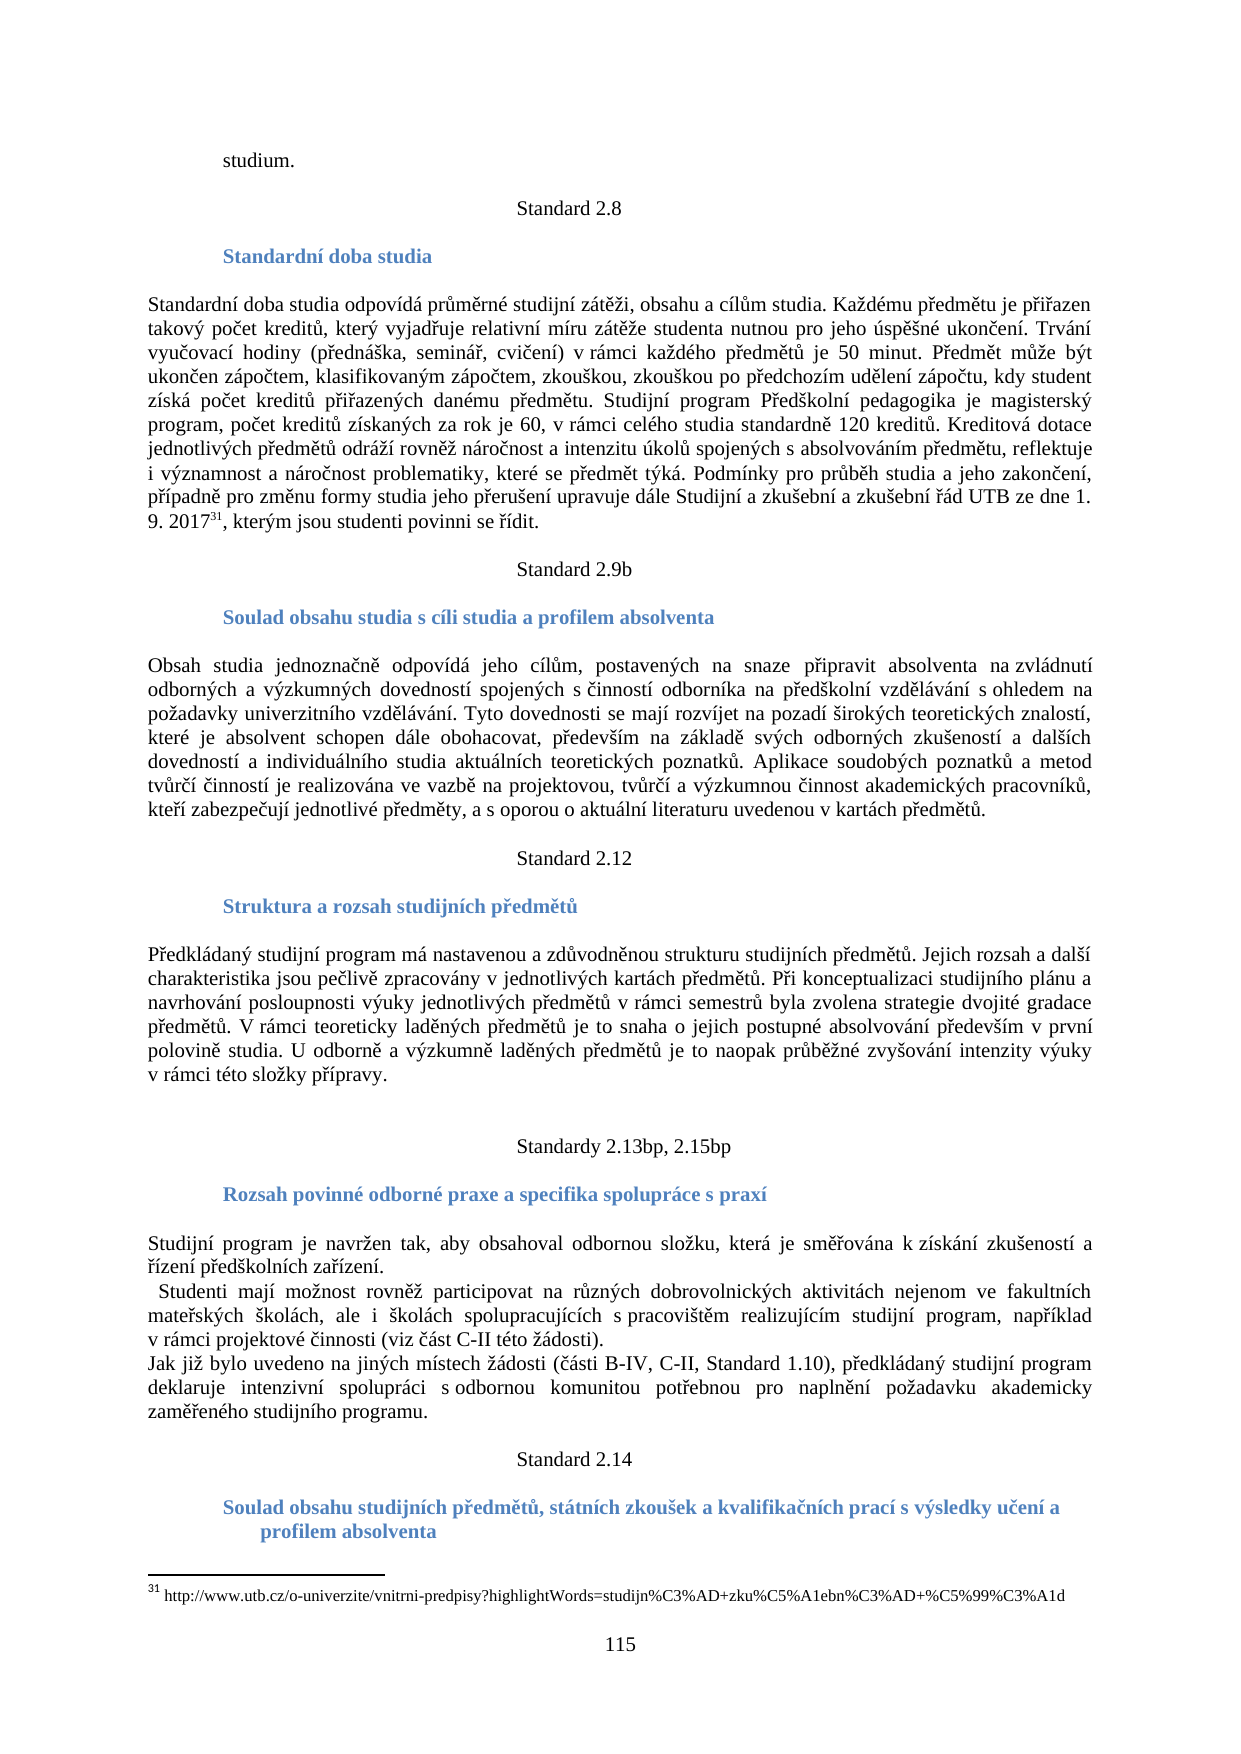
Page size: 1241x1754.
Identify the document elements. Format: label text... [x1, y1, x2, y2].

subtitle Soulad obsahu studia s cíli studia a profilem absolventa [223, 605, 1093, 629]
text Standardní doba studia odpovídá průměrné studijní zátěži, obsahu a cílům studia. Každému předmětu je přiřazen takový počet kreditů, který vyjadřuje relativní míru zátěže studenta nutnou pro jeho úspěšné ukončení. Trvání vyučovací hodiny (přednáška, seminář, cvičení) v rámci každého předmětů je 50 minut. Předmět může být ukončen zápočtem, klasifikovaným zápočtem, zkouškou, zkouškou po předchozím udělení zápočtu, kdy student získá počet kreditů přiřazených danému předmětu. Studijní program Předškolní pedagogika je magisterský program, počet kreditů získaných za rok je 60, v rámci celého studia standardně 120 kreditů. Kreditová dotace jednotlivých předmětů odráží rovněž náročnost a intenzitu úkolů spojených s absolvováním předmětu, reflektuje i významnost a náročnost problematiky, které se předmět týká. Podmínky pro průběh studia a jeho zakončení, případně pro změnu formy studia jeho přerušení upravuje dále Studijní a zkušební a zkušební řád UTB ze dne 1. 9. 2017, kterým jsou studenti povinni se řídit. [148, 292, 1093, 533]
subtitle Standardní doba studia [223, 244, 1093, 268]
text Obsah studia jednoznačně odpovídá jeho cílům, postavených na snaze připravit absolventa na zvládnutí odborných a výzkumných dovedností spojených s činností odborníka na předškolní vzdělávání s ohledem na požadavky univerzitního vzdělávání. Tyto dovednosti se mají rozvíjet na pozadí širokých teoretických znalostí, které je absolvent schopen dále obohacovat, především na základě svých odborných zkušeností a dalších dovedností a individuálního studia aktuálních teoretických poznatků. Aplikace soudobých poznatků a metod tvůrčí činností je realizována ve vazbě na projektovou, tvůrčí a výzkumnou činnost akademických pracovníků, kteří zabezpečují jednotlivé předměty, a s oporou o aktuální literaturu uvedenou v kartách předmětů. [148, 653, 1093, 821]
subtitle Struktura a rozsah studijních předmětů [223, 893, 1093, 918]
text Studijní program je navržen tak, aby obsahoval odbornou složku, která je směřována k získání zkušeností a řízení předškolních zařízení. [148, 1230, 1093, 1278]
text Standard 2.12 [148, 845, 1093, 869]
text Standard 2.9b [148, 557, 1093, 581]
text studium. [223, 148, 1093, 172]
text Studenti mají možnost rovněž participovat na různých dobrovolnických aktivitách nejenom ve fakultních mateřských školách, ale i školách spolupracujících s pracovištěm realizujícím studijní program, například v rámci projektové činnosti (viz část C-II této žádosti). [148, 1278, 1093, 1351]
text Standard 2.8 [148, 196, 1093, 220]
text Standard 2.14 [516, 1447, 1093, 1471]
subtitle Soulad obsahu studijních předmětů, státních zkoušek a kvalifikačních prací s výsledky učení a profilem absolventa [223, 1495, 1093, 1543]
subtitle Rozsah povinné odborné praxe a specifika spolupráce s praxí [223, 1182, 1093, 1206]
text Předkládaný studijní program má nastavenou a zdůvodněnou strukturu studijních předmětů. Jejich rozsah a další charakteristika jsou pečlivě zpracovány v jednotlivých kartách předmětů. Při konceptualizaci studijního plánu a navrhování posloupnosti výuky jednotlivých předmětů v rámci semestrů byla zvolena strategie dvojité gradace předmětů. V rámci teoreticky laděných předmětů je to snaha o jejich postupné absolvování především v první polovině studia. U odborně a výzkumně laděných předmětů je to naopak průběžné zvyšování intenzity výuky v rámci této složky přípravy. [148, 942, 1093, 1086]
text Jak již bylo uvedeno na jiných místech žádosti (části B-IV, C-II, Standard 1.10), předkládaný studijní program deklaruje intenzivní spolupráci s odbornou komunitou potřebnou pro naplnění požadavku akademicky zaměřeného studijního programu. [148, 1351, 1093, 1423]
text Standardy 2.13bp, 2.15bp [516, 1134, 1093, 1158]
